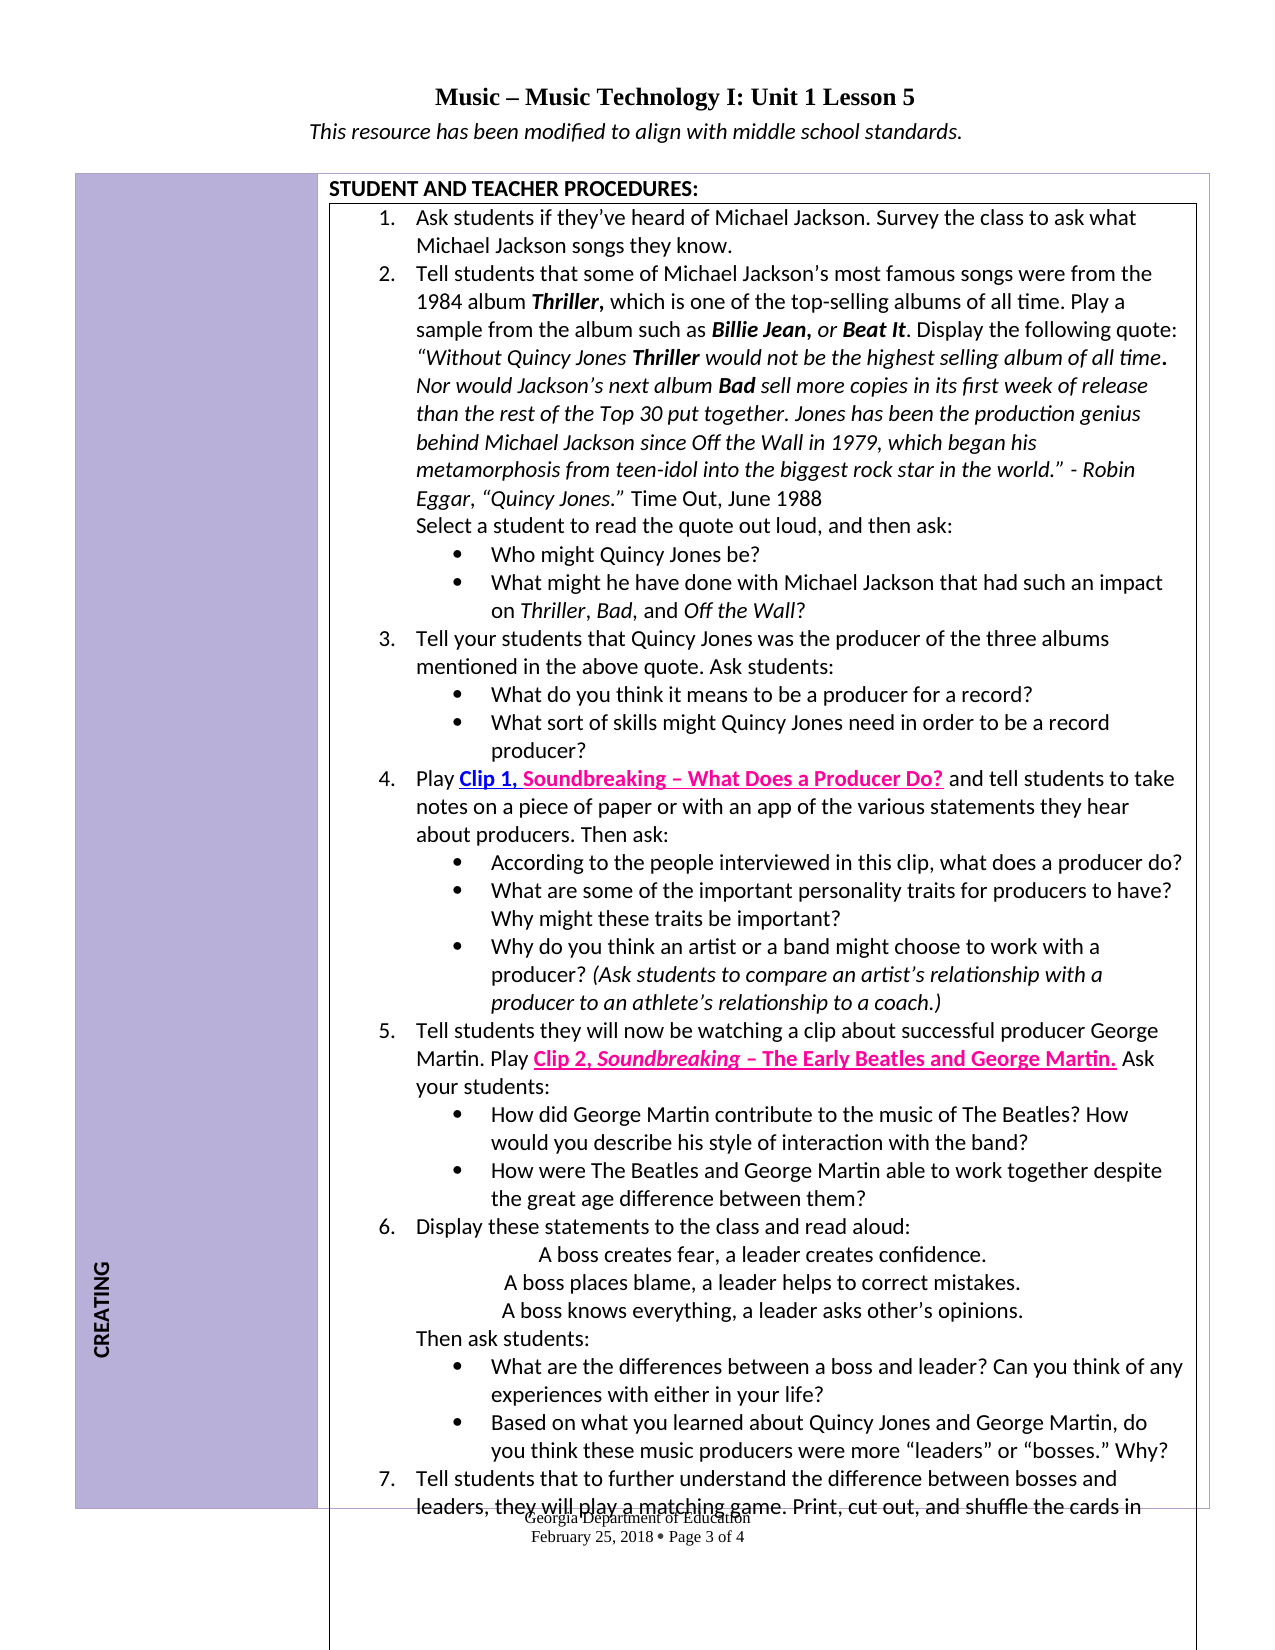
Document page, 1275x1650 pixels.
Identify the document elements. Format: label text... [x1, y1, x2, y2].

table_cell CREATING [76, 174, 317, 1508]
table_cell STUDENT AND TEACHER PROCEDURES: [330, 204, 1196, 1508]
